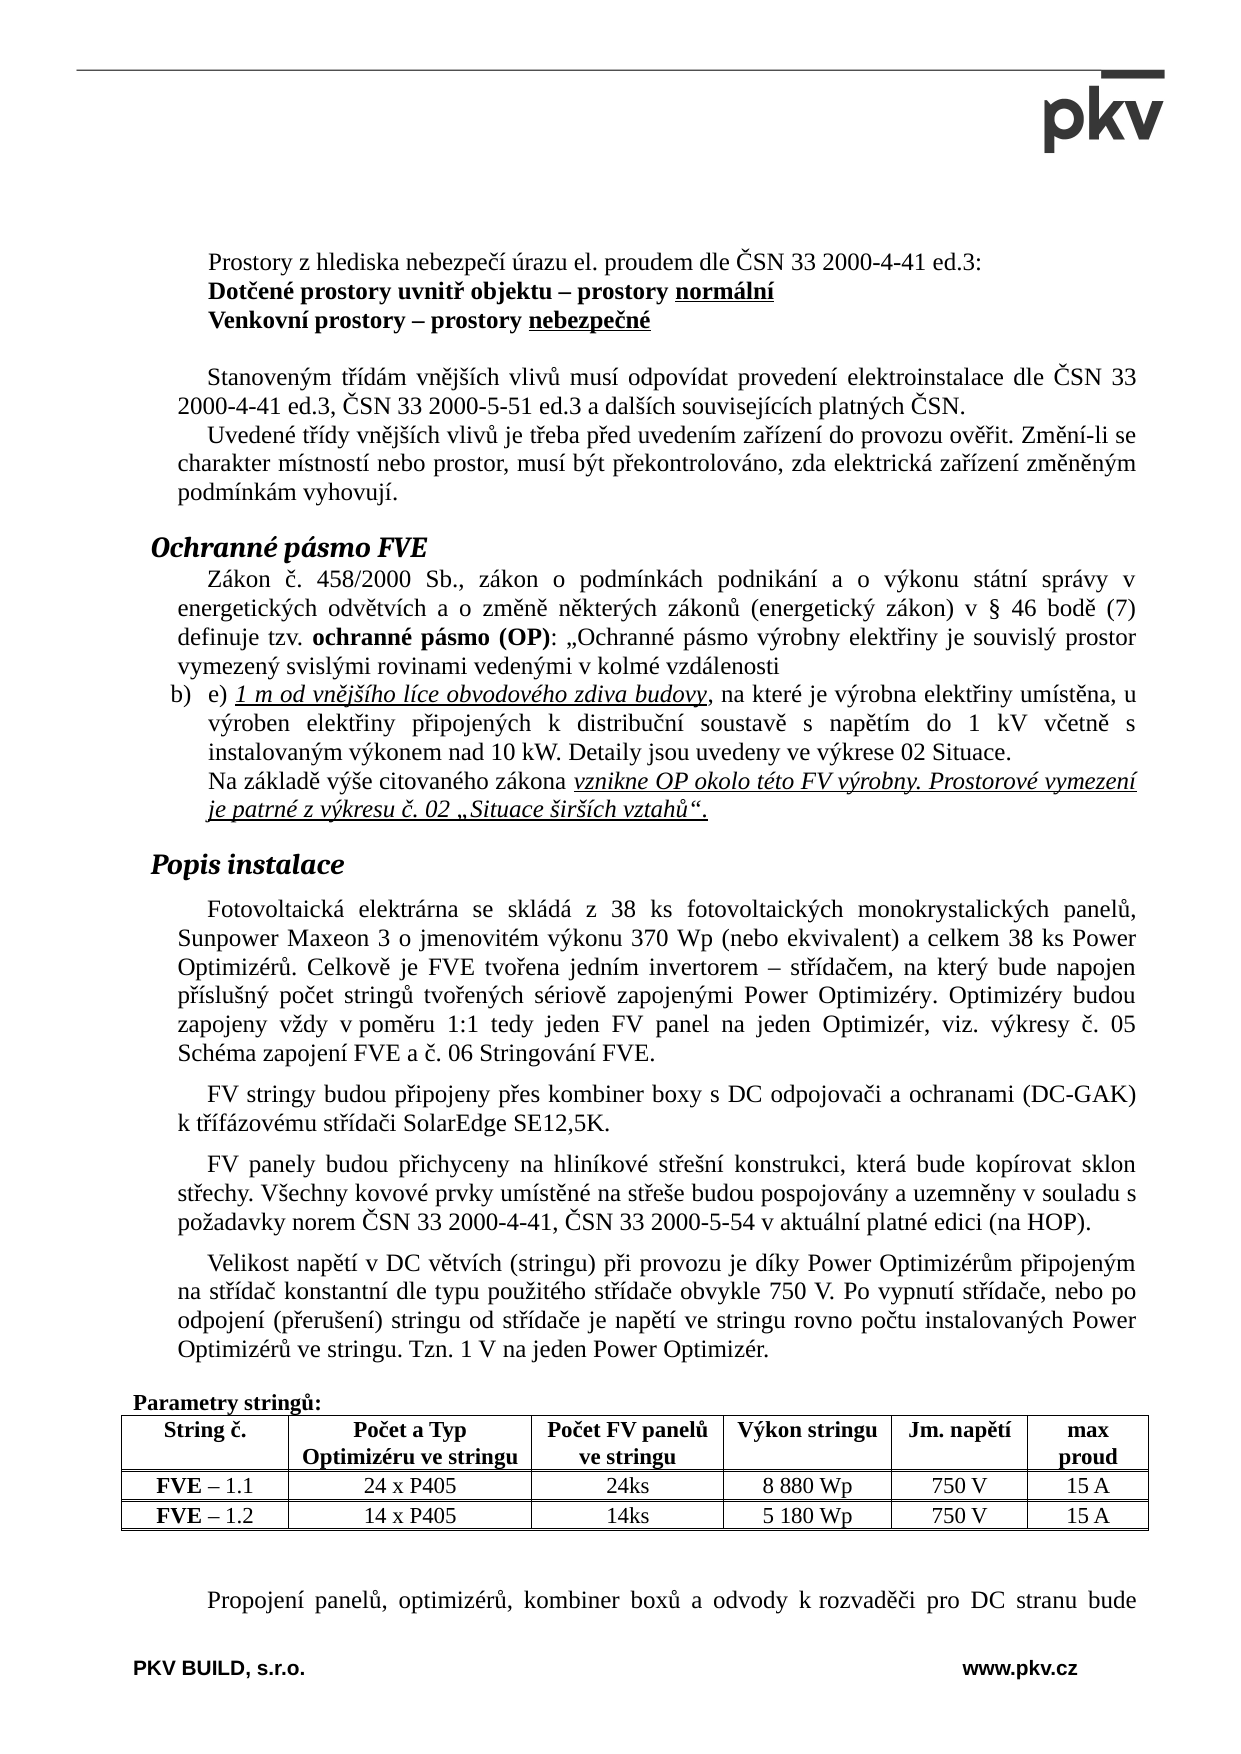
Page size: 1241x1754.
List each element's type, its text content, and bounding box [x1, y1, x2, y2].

table_header Výkon stringu [724, 1186, 891, 1239]
table_cell 750 V [892, 1272, 1027, 1298]
table_cell 8 880 Wp [724, 1242, 891, 1269]
list Střídač bude propojen s RFVE kabely H07RN-F 5x6 popř. 1-CYKY-J. [177, 1425, 1137, 1454]
subtitle Ochranné pásmo FVE [151, 301, 1137, 334]
table_cell 15 A [1028, 1242, 1148, 1269]
text Uvedené třídy vnějších vlivů je třeba před uvedením zařízení do provozu ověřit. Změní-li se charakter místností nebo prostor, musí být překontrolováno, zda elektrická zařízení změněným podmínkám vyhovují. [177, 190, 1137, 276]
table_cell 5 180 Wp [724, 1272, 891, 1298]
table_cell 24ks [532, 1242, 723, 1269]
table_cell 24 x P405 [289, 1242, 531, 1269]
table_header Počet a Typ Optimizéru ve stringu [289, 1186, 531, 1239]
text FV panely budou přichyceny na hliníkové střešní konstrukci, která bude kopírovat sklon střechy. Všechny kovové prvky umístěné na střeše budou pospojovány a uzemněny v souladu s požadavky norem ČSN 33 2000-4-41, ČSN 33 2000-5-54 v aktuální platné edici (na HOP). [177, 919, 1137, 1005]
table_cell 15 A [1028, 1272, 1148, 1298]
text FV stringy budou připojeny přes kombiner boxy s DC odpojovači a ochranami (DC-GAK) k třífázovému střídači SolarEdge SE12,5K. [177, 849, 1137, 907]
table_header Jm. napětí [892, 1186, 1027, 1239]
table_header Počet FV panelů ve stringu [532, 1186, 723, 1239]
subtitle Popis instalace [151, 618, 1137, 652]
table_cell 750 V [892, 1242, 1027, 1269]
text Velikost napětí v DC větvích (stringu) při provozu je díky Power Optimizérům připojeným na střídač konstantní dle typu použitého střídače obvykle 750 V. Po vypnutí střídače, nebo po odpojení (přerušení) stringu od střídače je napětí ve stringu rovno počtu instalovaných Power Optimizérů ve stringu. Tzn. 1 V na jeden Power Optimizér. [177, 1018, 1137, 1133]
table_header String č. [122, 1186, 288, 1239]
text Parametry stringů: [133, 1159, 1137, 1185]
table_cell 14 x P405 [289, 1272, 531, 1298]
list Propojení panelů, optimizérů, kombiner boxů a odvody k rozvaděči pro DC stranu bude provedeno flexibilními vodiči o průřezu 6 mm2 (SLR 6 – S804PV-S nebo ekvivalent). [177, 1355, 1137, 1412]
text Na základě výše citovaného zákona vznikne OP okolo této FV výrobny. Prostorové vymezení je patrné z výkresu č. 02 „Situace širších vztahů“. [208, 536, 1137, 593]
table_cell 14ks [532, 1272, 723, 1298]
list e) 1 m od vnějšího líce obvodového zdiva budovy, na které je výrobna elektřiny umístěna, u výroben elektřiny připojených k distribuční soustavě s napětím do 1 kV včetně s instalovaným výkonem nad 10 kW. Detaily jsou uvedeny ve výkrese 02 Situace. [170, 449, 1137, 536]
list Všechny prostupy skrz vnitřní i vnější stavební konstrukce budou vždy utěsněny protipožárními přepážkami s dostatečnou odolností proti šíření ohně dle podmínek HZS nebo PBŘ. Kabelové trasy musí být navrženy tak, aby bylo zajištěno bezpečné vypnutí. [177, 1466, 1137, 1552]
table_cell FVE – 1.1 [122, 1242, 288, 1269]
table_header max proud [1028, 1186, 1148, 1239]
table_cell FVE – 1.2 [122, 1272, 288, 1298]
text Fotovoltaická elektrárna se skládá z 38 ks fotovoltaických monokrystalických panelů, Sunpower Maxeon 3 o jmenovitém výkonu 370 Wp (nebo ekvivalent) a celkem 38 ks Power Optimizérů. Celkově je FVE tvořena jedním invertorem – střídačem, na který bude napojen příslušný počet stringů tvořených sériově zapojenými Power Optimizéry. Optimizéry budou zapojeny vždy v poměru 1:1 tedy jeden FV panel na jeden Optimizér, viz. výkresy č. 05 Schéma zapojení FVE a č. 06 Stringování FVE. [177, 664, 1137, 837]
text Stanoveným třídám vnějších vlivů musí odpovídat provedení elektroinstalace dle ČSN 33 2000-4-41 ed.3, ČSN 33 2000-5-51 ed.3 a dalších souvisejících platných ČSN. [177, 132, 1137, 190]
text Zákon č. 458/2000 Sb., zákon o podmínkách podnikání a o výkonu státní správy v energetických odvětvích a o změně některých zákonů (energetický zákon) v § 46 bodě (7) definuje tzv. ochranné pásmo (OP): „Ochranné pásmo výrobny elektřiny je souvislý prostor vymezený svislými rovinami vedenými v kolmé vzdálenosti [177, 334, 1137, 449]
